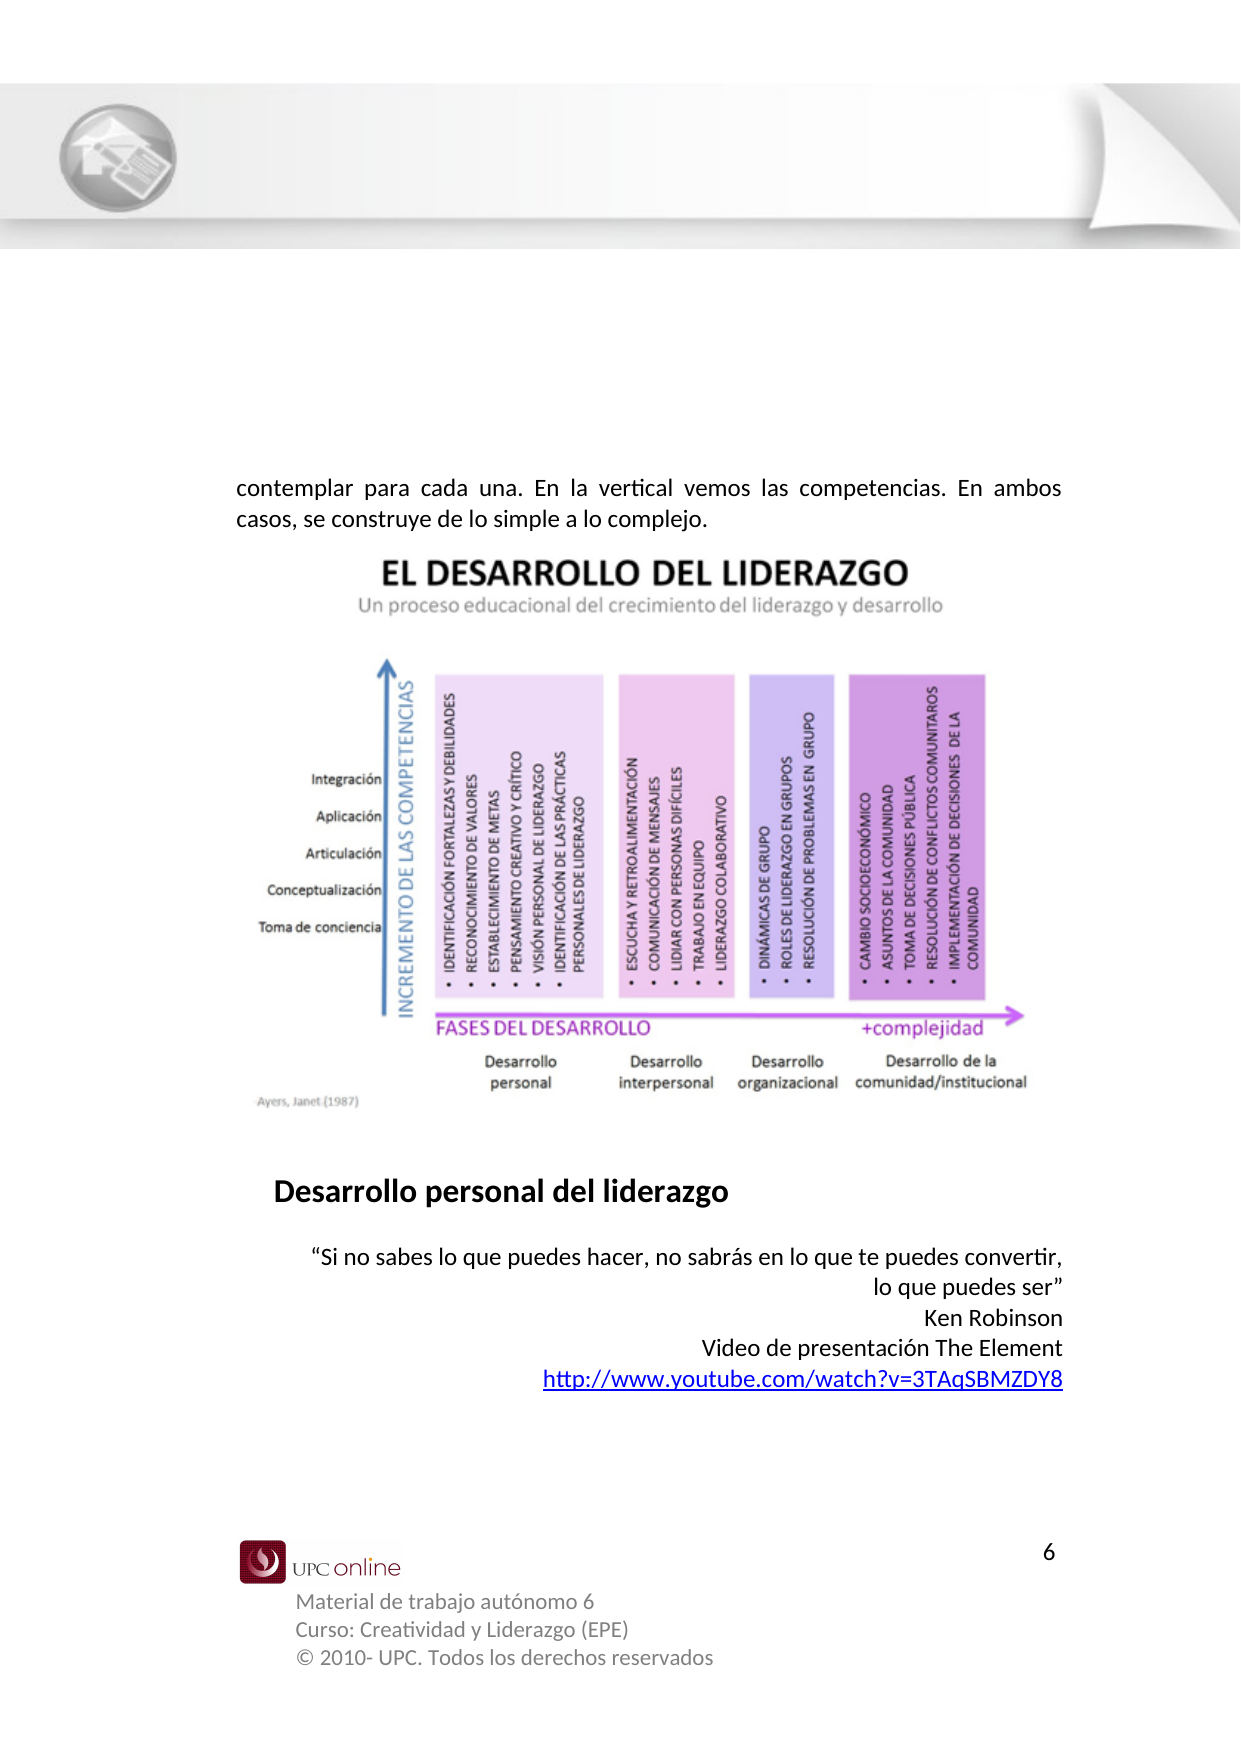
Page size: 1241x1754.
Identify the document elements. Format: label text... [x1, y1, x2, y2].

list Desarrollo personal del liderazgo [274, 1169, 1063, 1210]
text lo que puedes ser” [236, 1271, 1063, 1302]
picture [236, 1538, 404, 1588]
text Video de presentación The Element [236, 1332, 1063, 1363]
text “Si no sabes lo que puedes hacer, no sabrás en lo que te puedes convertir, [236, 1241, 1063, 1271]
picture [0, 82, 1241, 249]
picture [236, 533, 1069, 1139]
text Ken Robinson [236, 1302, 1063, 1332]
text http://www.youtube.com/watch?v=3TAqSBMZDY8 [236, 1363, 1063, 1393]
